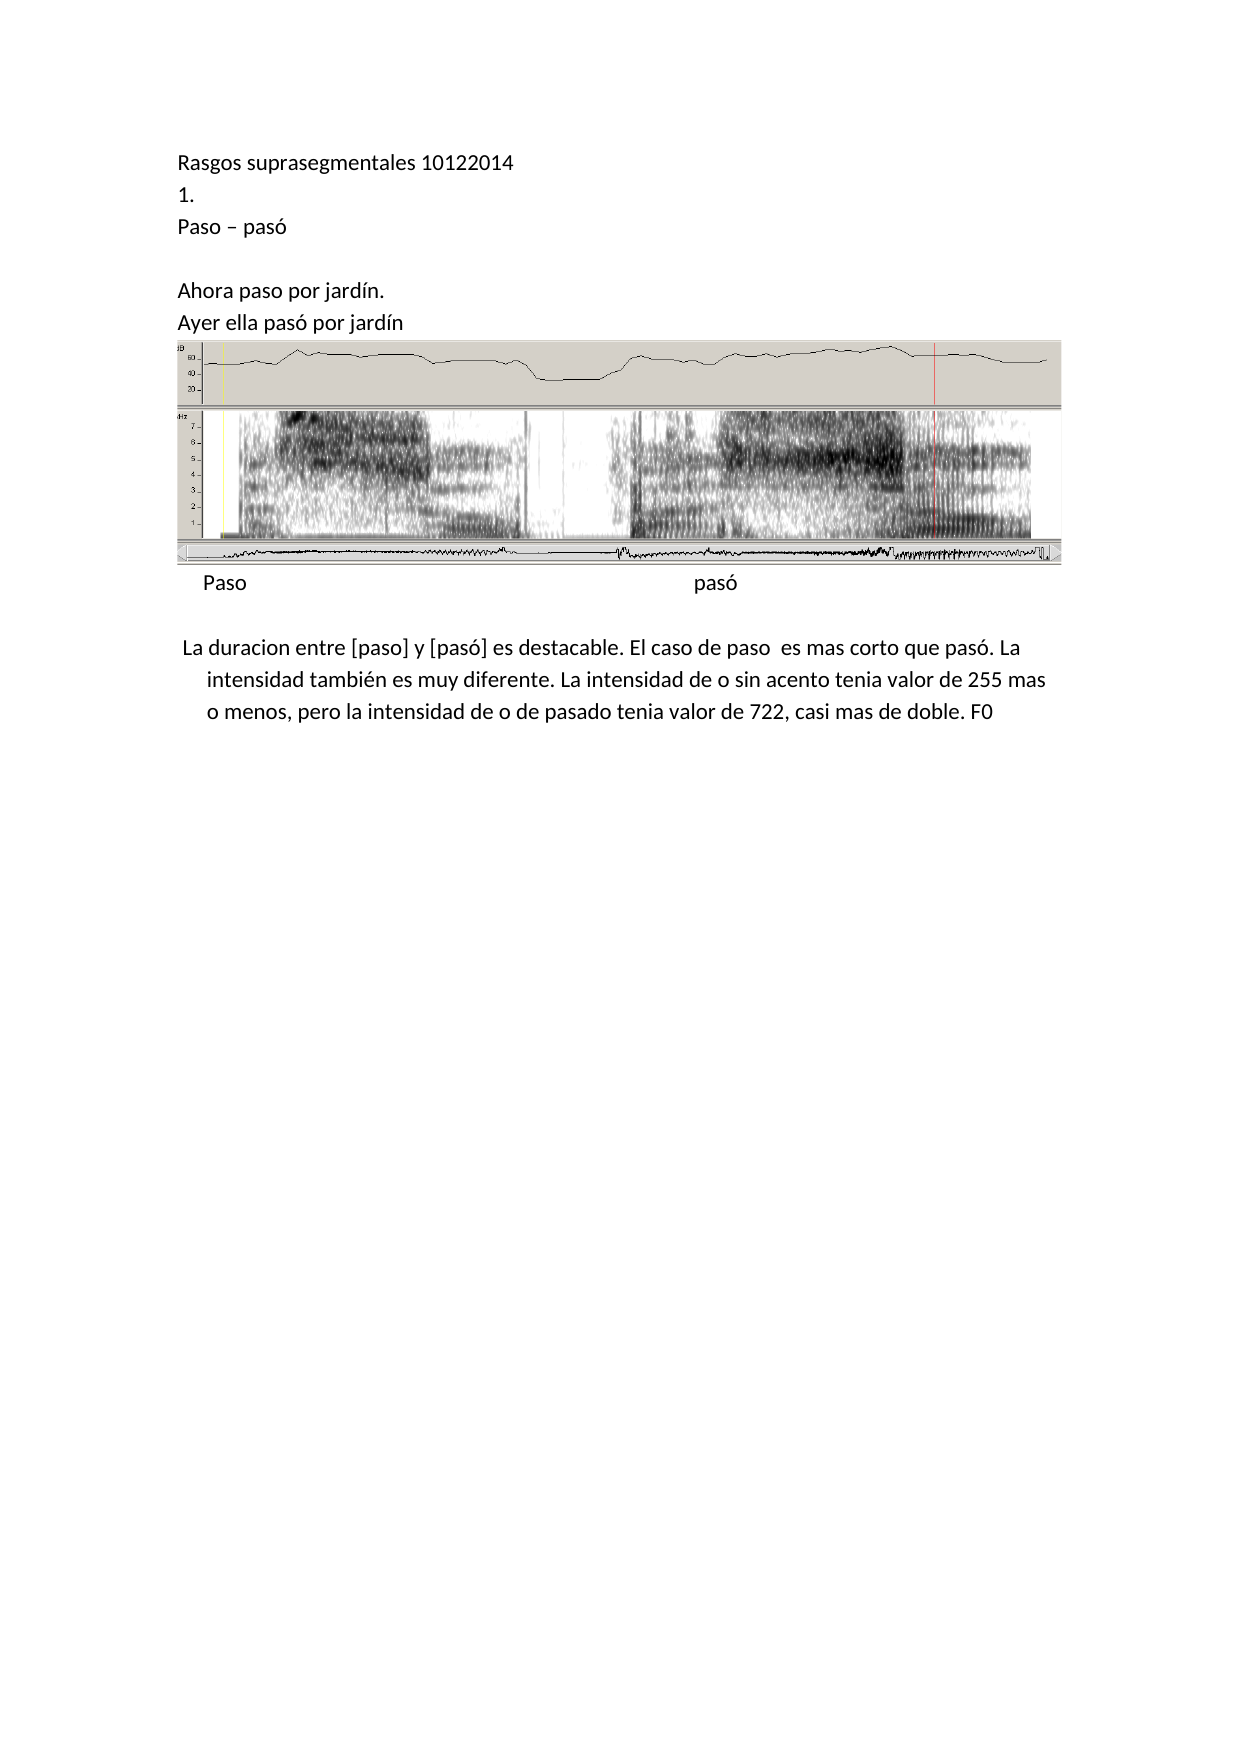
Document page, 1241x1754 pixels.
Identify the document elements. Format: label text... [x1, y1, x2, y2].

picture [177, 340, 1062, 565]
list Paso – pasó [177, 212, 1063, 240]
list 1. [177, 180, 1063, 208]
list Paso pasó [177, 568, 1063, 596]
list Rasgos suprasegmentales 10122014 [177, 148, 1063, 176]
list La duracion entre [paso] y [pasó] es destacable. El caso de paso es mas corto que pasó. La intensidad también es muy diferente. La intensidad de o sin acento tenia valor de 255 mas o menos, pero la intensidad de o de pasado tenia valor de 722, casi mas de doble. F0 [177, 633, 1063, 725]
list Ayer ella pasó por jardín [177, 308, 1063, 337]
list Ahora paso por jardín. [177, 276, 1063, 304]
